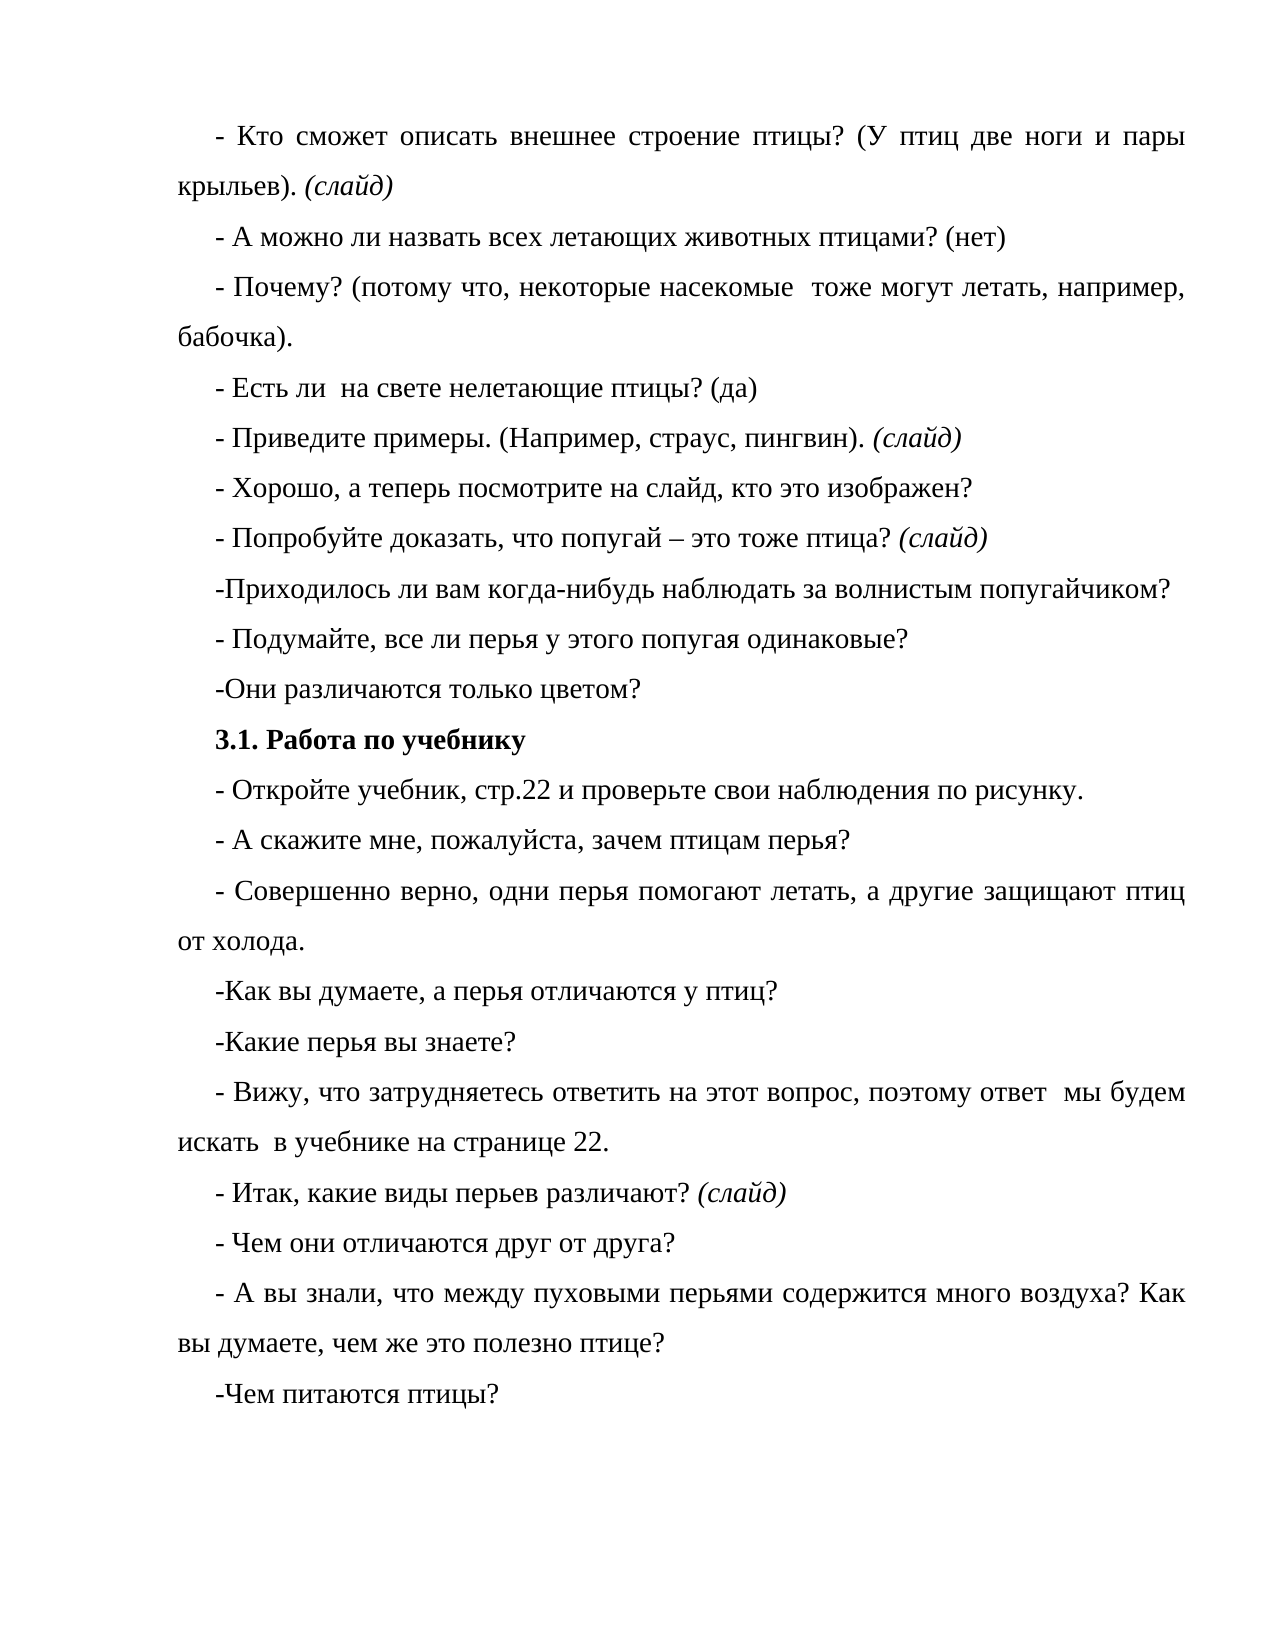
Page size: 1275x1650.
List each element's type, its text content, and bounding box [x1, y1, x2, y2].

text - Итак, какие виды перьев различают? (слайд) [177, 1175, 1186, 1208]
text - Откройте учебник, стр.22 и проверьте свои наблюдения по рисунку. [177, 772, 1186, 806]
text - Хорошо, а теперь посмотрите на слайд, кто это изображен? [177, 470, 1186, 504]
text -Приходилось ли вам когда-нибудь наблюдать за волнистым попугайчиком? [177, 571, 1186, 604]
text -Какие перья вы знаете? [177, 1024, 1186, 1057]
text - Подумайте, все ли перья у этого попугая одинаковые? [177, 621, 1186, 655]
text - Чем они отличаются друг от друга? [177, 1225, 1186, 1258]
text - Попробуйте доказать, что попугай – это тоже птица? (слайд) [177, 521, 1186, 554]
text - Приведите примеры. (Например, страус, пингвин). (слайд) [177, 420, 1186, 453]
text - Кто сможет описать внешнее строение птицы? (У птиц две ноги и пары крыльев). (слайд) [177, 118, 1186, 202]
text - Почему? (потому что, некоторые насекомые тоже могут летать, например, бабочка). [177, 269, 1186, 353]
text - А скажите мне, пожалуйста, зачем птицам перья? [177, 822, 1186, 856]
text - А вы знали, что между пуховыми перьями содержится много воздуха? Как вы думаете, чем же это полезно птице? [177, 1275, 1186, 1359]
text -Они различаются только цветом? [177, 672, 1186, 705]
text - Вижу, что затрудняетесь ответить на этот вопрос, поэтому ответ мы будем искать в учебнике на странице 22. [177, 1074, 1186, 1158]
text -Чем питаются птицы? [177, 1376, 1186, 1409]
text 3.1. Работа по учебнику [177, 722, 1186, 755]
text -Как вы думаете, а перья отличаются у птиц? [177, 973, 1186, 1007]
text - Совершенно верно, одни перья помогают летать, а другие защищают птиц от холода. [177, 873, 1186, 957]
text - А можно ли назвать всех летающих животных птицами? (нет) [177, 219, 1186, 252]
text - Есть ли на свете нелетающие птицы? (да) [177, 370, 1186, 403]
